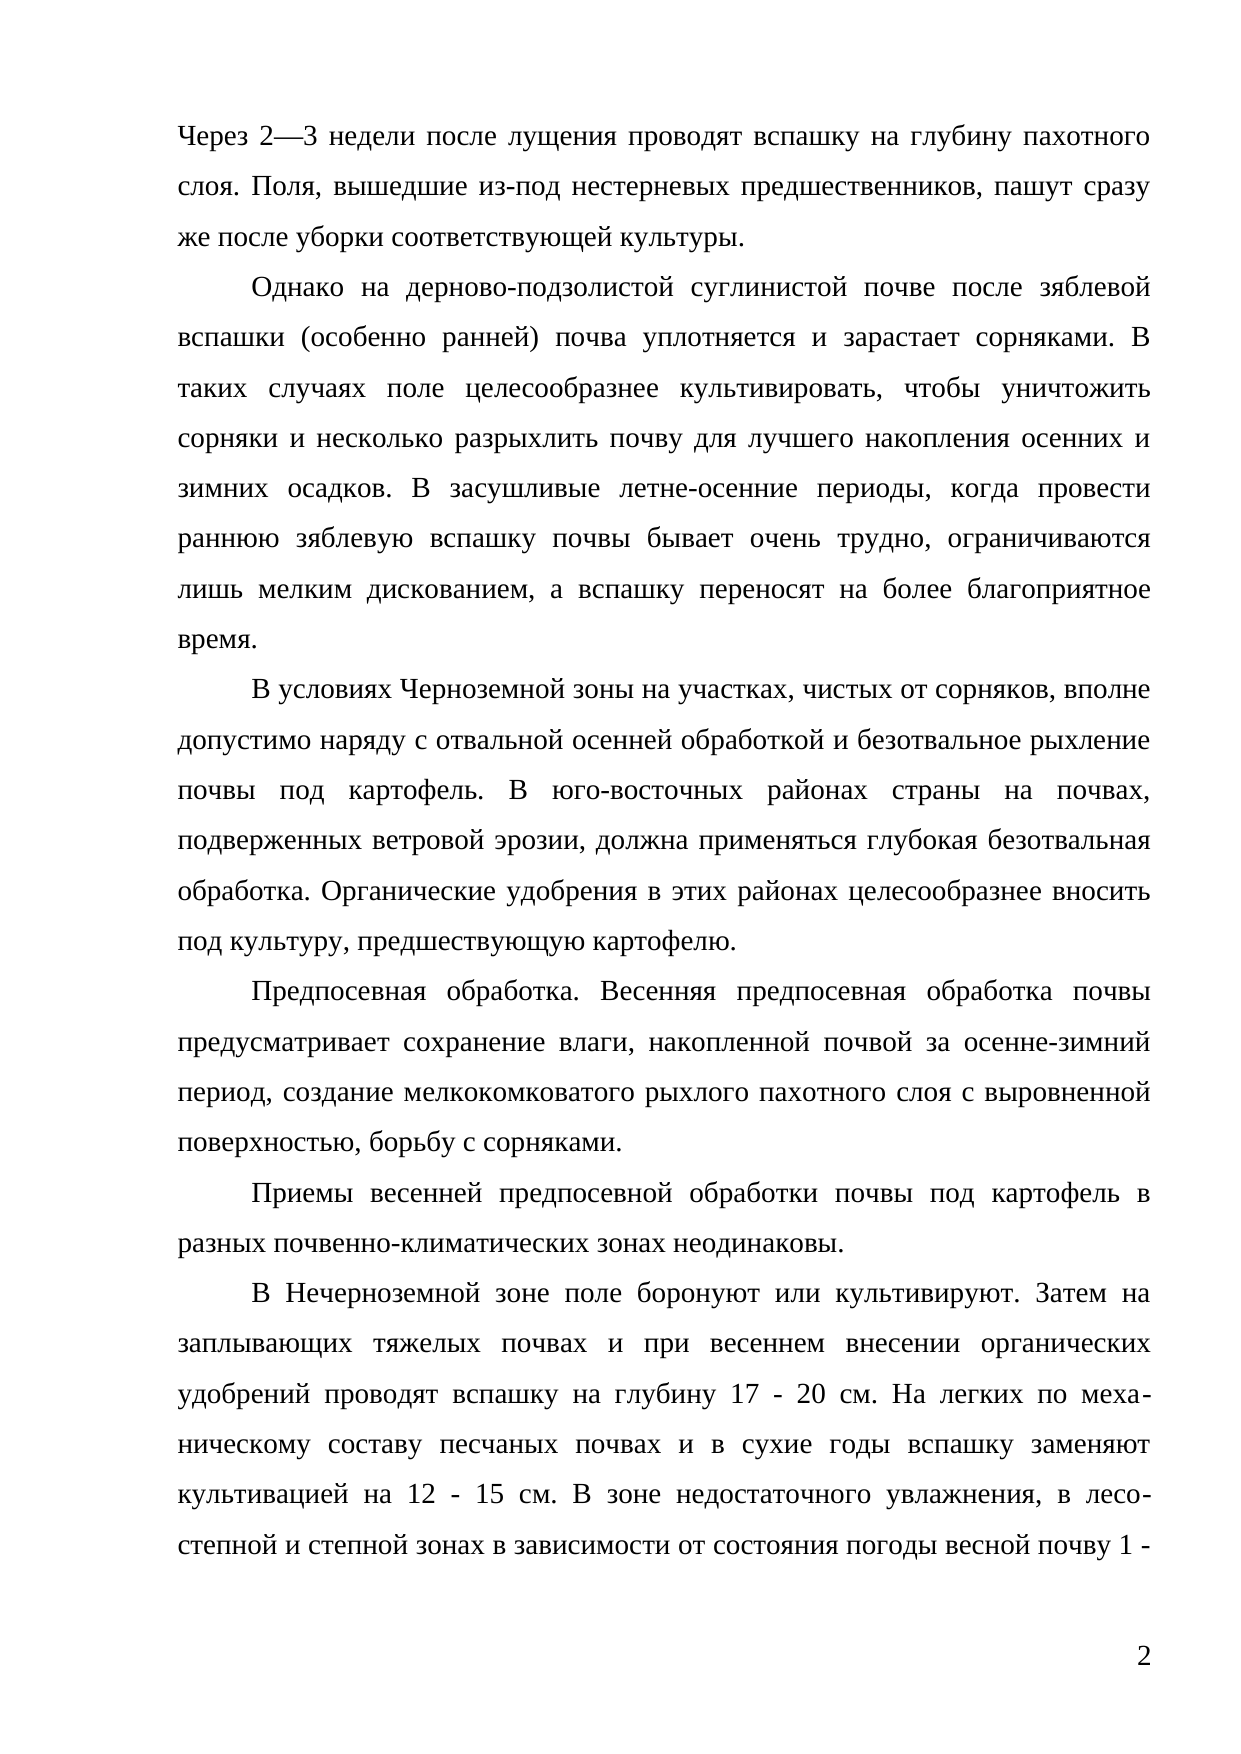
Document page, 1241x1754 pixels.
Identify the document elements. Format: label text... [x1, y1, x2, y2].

text Приемы весенней предпосевной обработки почвы под картофель в разных почвенно-климатических зонах неодинаковы. [177, 1175, 1152, 1258]
text В условиях Черноземной зоны на участках, чистых от сорняков, вполне допустимо наряду с отвальной осенней обработкой и безотвальное рыхление почвы под картофель. В юго-восточных районах страны на почвах, подверженных ветровой эрозии, должна применяться глубокая безотвальная обработка. Органические удобрения в этих районах целесообразнее вносить под культуру, предшествующую картофелю. [177, 672, 1152, 957]
text Предпосевная обработка. Весенняя предпосевная обработка почвы предусматривает сохранение влаги, накопленной почвой за осенне-зимний период, создание мелкокомковатого рыхлого пахотного слоя с выровненной поверхностью, борьбу с сорняками. [177, 973, 1152, 1158]
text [177, 1275, 1152, 1560]
text Однако на дерново-подзолистой суглинистой почве после зяблевой вспашки (особенно ранней) почва уплотняется и зарастает сорняками. В таких случаях поле целесообразнее культивировать, чтобы уничтожить сорняки и несколько разрыхлить почву для лучшего накопления осенних и зимних осадков. В засушливые летне-осенние периоды, когда провести раннюю зяблевую вспашку почвы бывает очень трудно, ограничиваются лишь мелким дискованием, а вспашку переносят на более благоприятное время. [177, 269, 1152, 655]
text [177, 118, 1152, 252]
